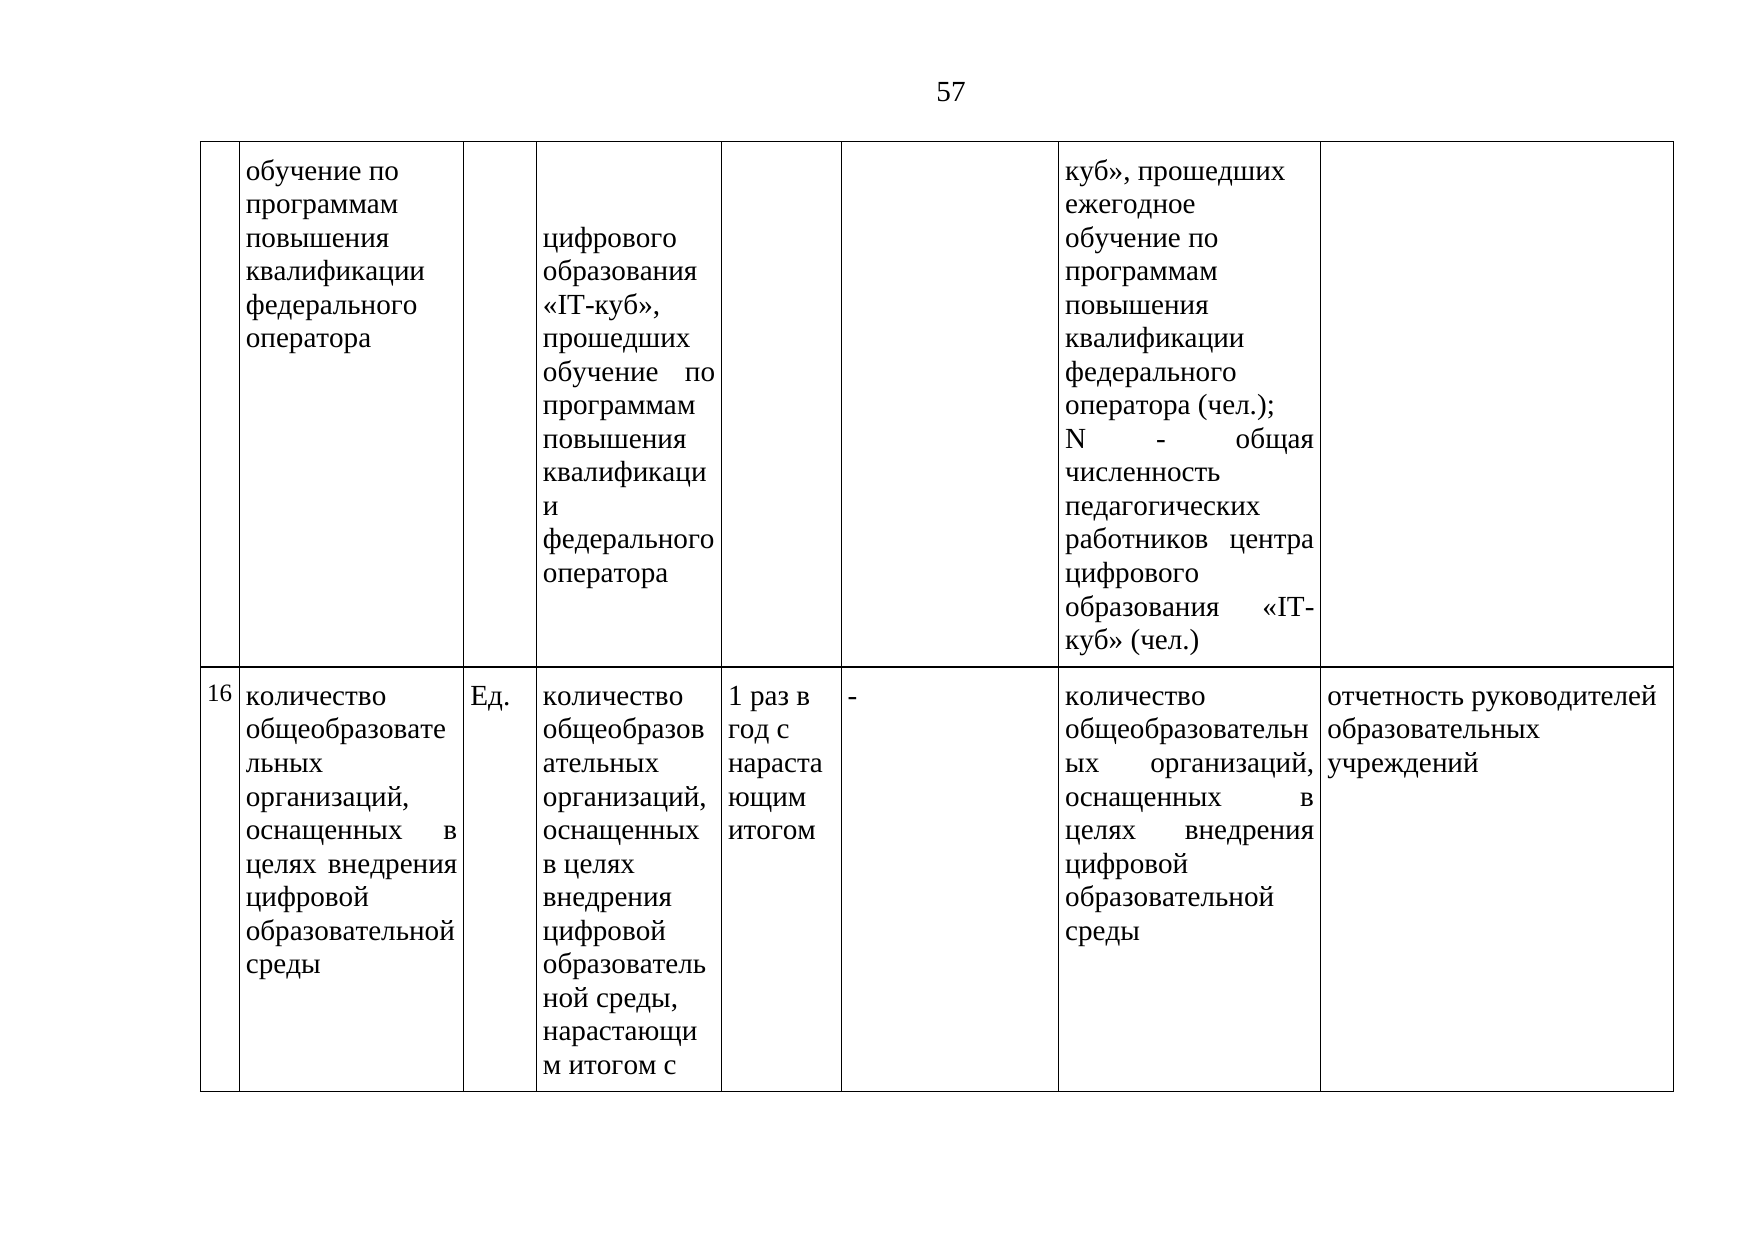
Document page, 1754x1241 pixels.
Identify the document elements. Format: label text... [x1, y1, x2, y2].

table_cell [537, 142, 721, 666]
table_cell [240, 668, 463, 1091]
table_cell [722, 142, 841, 666]
table_cell 16 [201, 668, 239, 1091]
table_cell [1321, 142, 1673, 666]
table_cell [1321, 668, 1673, 1091]
table_cell [842, 142, 1058, 666]
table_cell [240, 142, 463, 666]
table_cell - [842, 668, 1058, 1091]
table_cell 15 [201, 142, 239, 666]
table_cell % [464, 142, 536, 666]
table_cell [1059, 668, 1320, 1091]
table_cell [537, 668, 721, 1091]
table_cell Ед. [464, 668, 536, 1091]
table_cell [722, 668, 841, 1091]
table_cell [1059, 142, 1320, 666]
